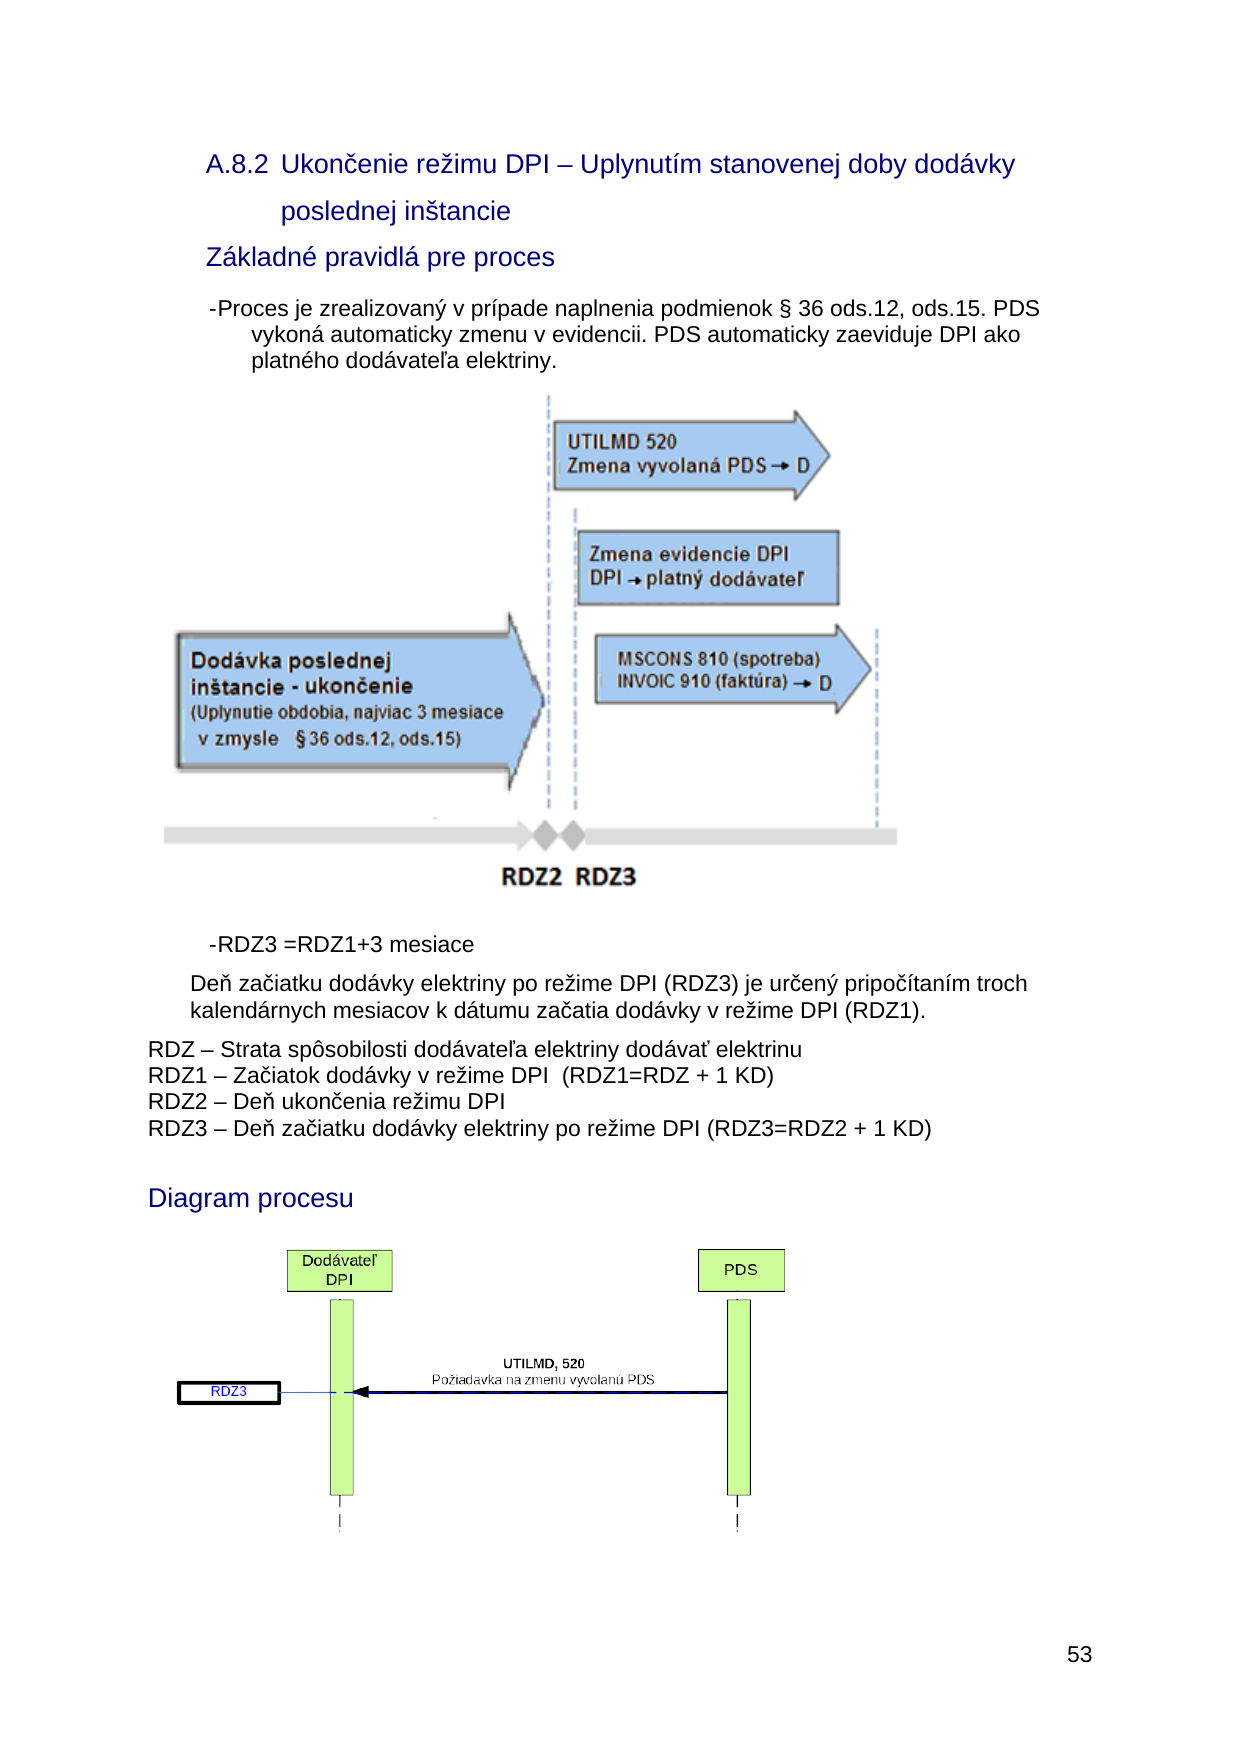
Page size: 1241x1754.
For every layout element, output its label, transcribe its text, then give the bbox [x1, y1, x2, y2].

text RDZ – Strata spôsobilosti dodávateľa elektriny dodávať elektrinu [148, 1036, 1092, 1062]
subtitle Diagram procesu [148, 1182, 1092, 1213]
text Deň začiatku dodávky elektriny po režime DPI (RDZ3) je určený pripočítaním troch kalendárnych mesiacov k dátumu začatia dodávky v režime DPI (RDZ1). [190, 970, 1092, 1023]
text Ukončenie režimu DPI – Uplynutím stanovenej doby dodávky poslednej inštancie [206, 148, 1092, 226]
text RDZ1 – Začiatok dodávky v režime DPI (RDZ1=RDZ + 1 KD) [148, 1062, 1092, 1088]
list RDZ3 =RDZ1+3 mesiace [209, 931, 1092, 958]
picture [147, 386, 902, 893]
subtitle Základné pravidlá pre proces [148, 241, 1092, 273]
text RDZ2 – Deň ukončenia režimu DPI [148, 1088, 1092, 1114]
text RDZ3 – Deň začiatku dodávky elektriny po režime DPI (RDZ3=RDZ2 + 1 KD) [148, 1114, 1092, 1141]
list Proces je zrealizovaný v prípade naplnenia podmienok § 36 ods.12, ods.15. PDS vykoná automaticky zmenu v evidencii. PDS automaticky zaeviduje DPI ako platného dodávateľa elektriny. [209, 294, 1092, 374]
